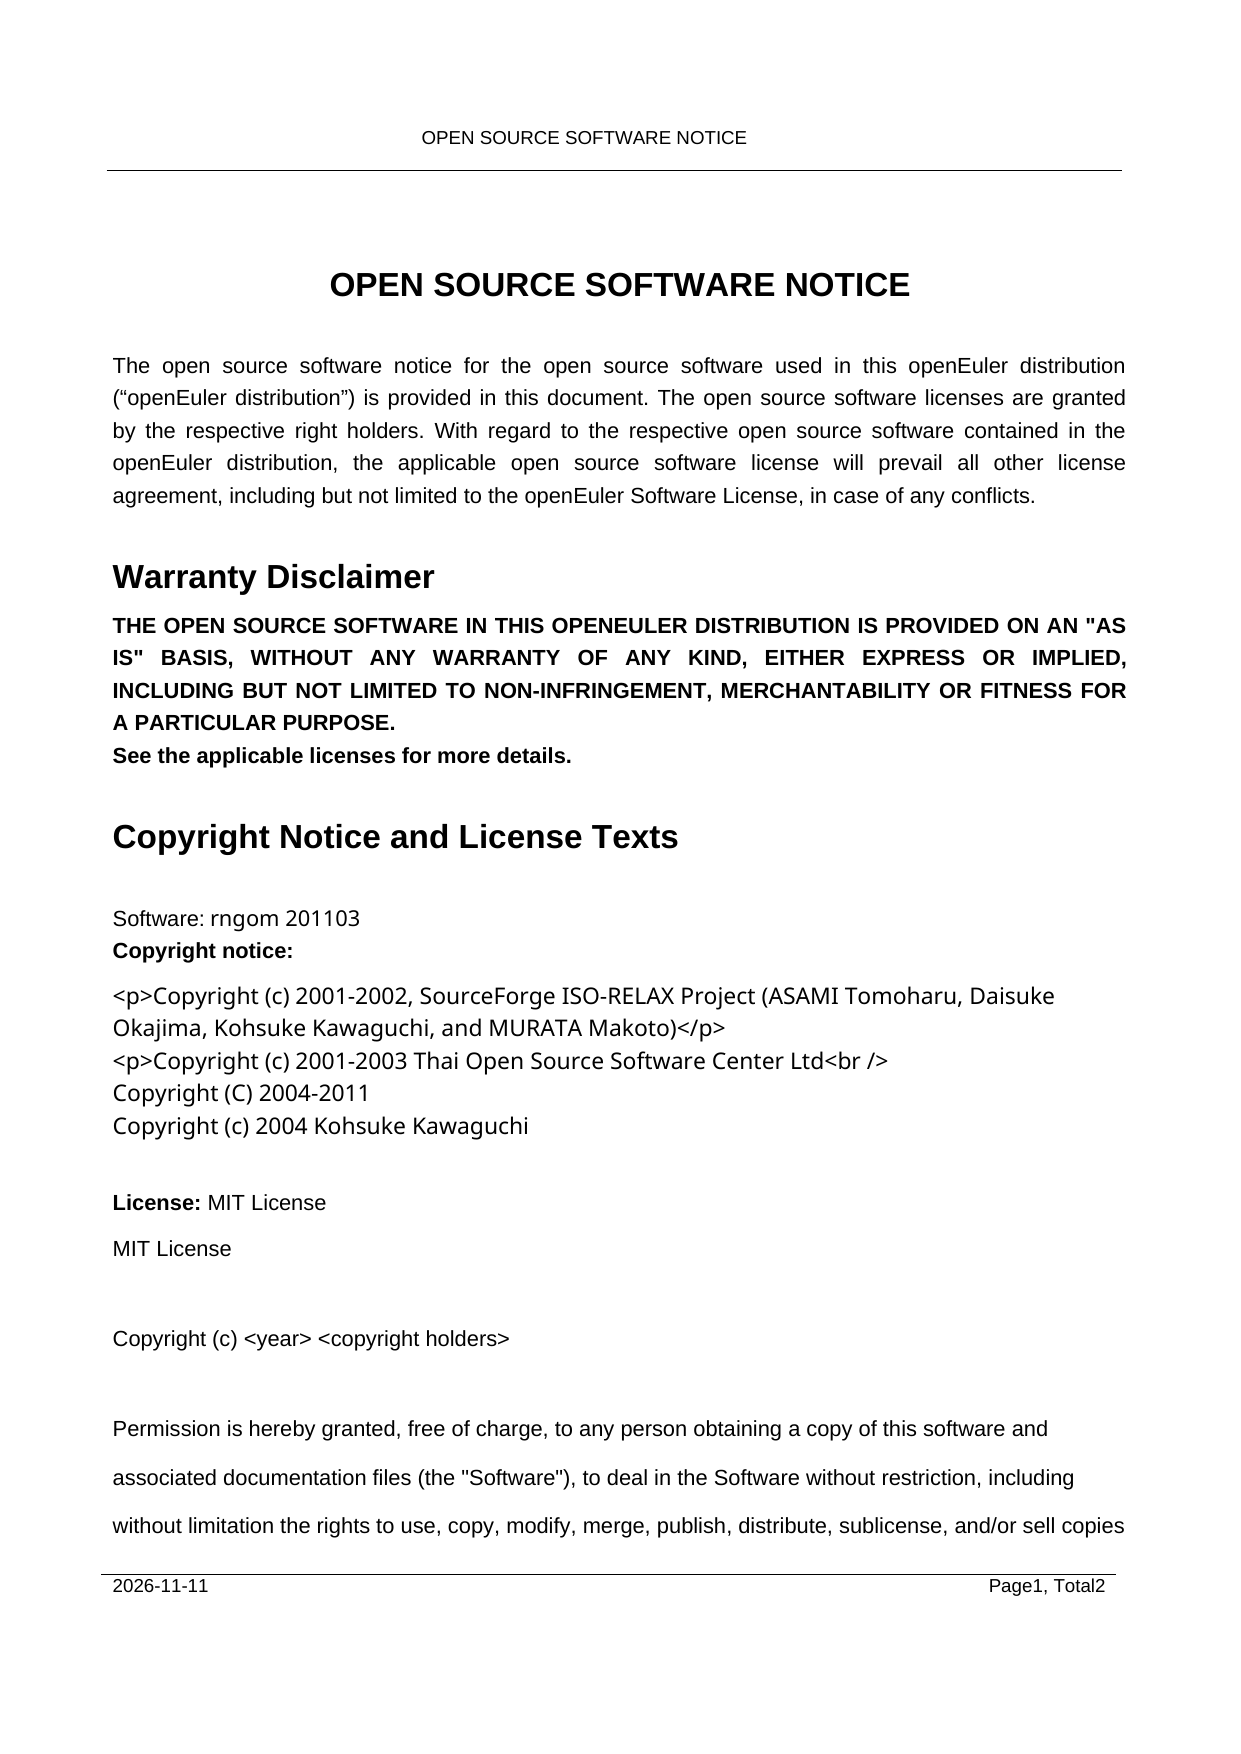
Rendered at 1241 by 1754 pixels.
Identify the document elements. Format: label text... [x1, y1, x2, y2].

text Software: rngom 201103 [112, 901, 1128, 934]
text MIT License [112, 1232, 1128, 1264]
text OPEN SOURCE SOFTWARE NOTICE [112, 251, 1128, 316]
text THE OPEN SOURCE SOFTWARE IN THIS OPENEULER DISTRIBUTION IS PROVIDED ON AN "AS IS" BASIS, WITHOUT ANY WARRANTY OF ANY KIND, EITHER EXPRESS OR IMPLIED, INCLUDING BUT NOT LIMITED TO NON-INFRINGEMENT, MERCHANTABILITY OR FITNESS FOR A PARTICULAR PURPOSE. See the applicable licenses for more details. [112, 609, 1128, 771]
text Copyright Notice and License Texts [112, 804, 1128, 869]
text License: MIT License [112, 1187, 1128, 1219]
text <p>Copyright (c) 2001-2003 Thai Open Source Software Center Ltd<br /> [112, 1044, 1128, 1077]
text The open source software notice for the open source software used in this openEuler distribution (“openEuler distribution”) is provided in this document. The open source software licenses are granted by the respective right holders. With regard to the respective open source software contained in the openEuler distribution, the applicable open source software license will prevail all other license agreement, including but not limited to the openEuler Software License, in case of any conflicts. [112, 349, 1128, 511]
text <p>Copyright (c) 2001-2002, SourceForge ISO-RELAX Project (ASAMI Tomoharu, Daisuke Okajima, Kohsuke Kawaguchi, and MURATA Makoto)</p> [112, 979, 1128, 1044]
text Copyright (c) <year> <copyright holders> [112, 1322, 1128, 1354]
text Warranty Disclaimer [112, 544, 1128, 609]
text Copyright (C) 2004-2011 [112, 1077, 1128, 1109]
text Copyright notice: [112, 934, 1128, 966]
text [112, 1412, 1128, 1542]
text Copyright (c) 2004 Kohsuke Kawaguchi [112, 1109, 1128, 1142]
